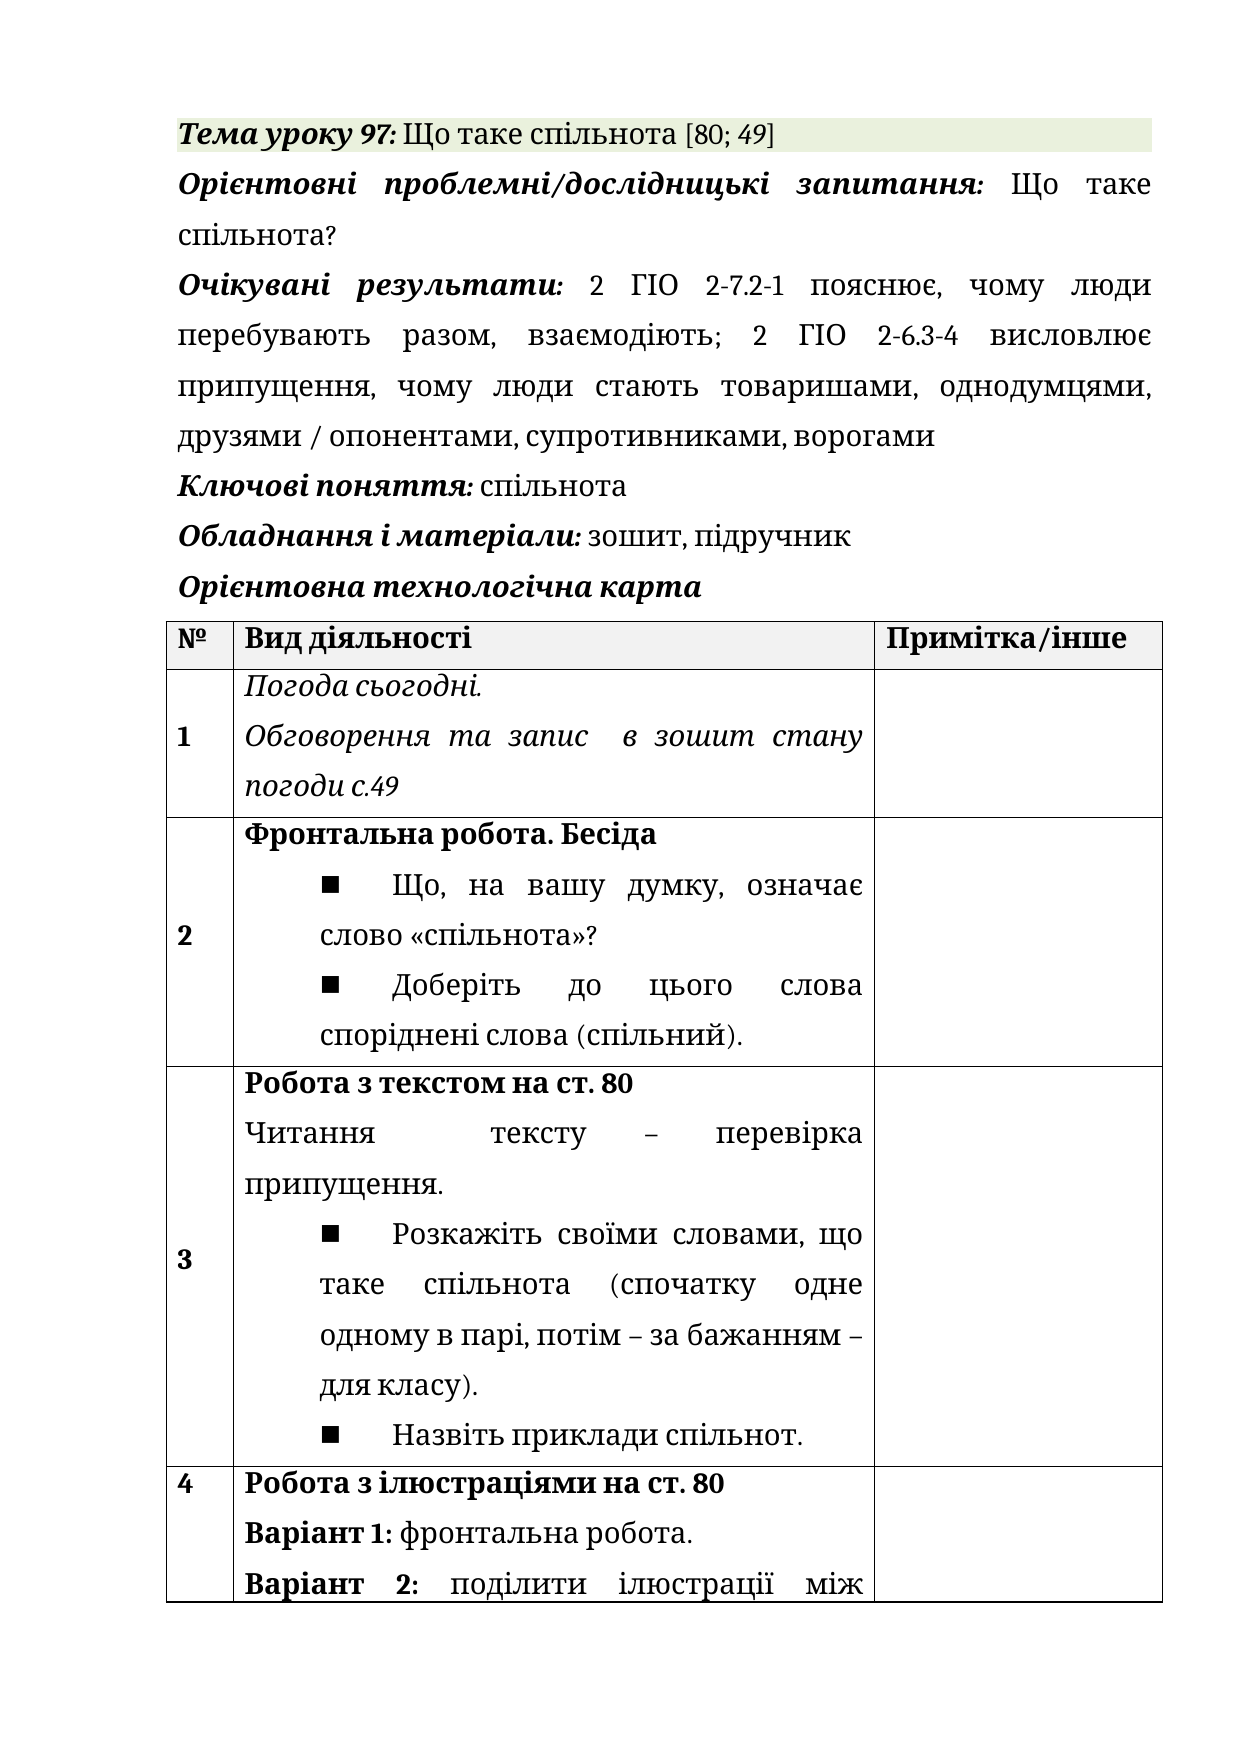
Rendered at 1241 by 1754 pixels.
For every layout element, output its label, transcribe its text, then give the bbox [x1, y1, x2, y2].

text Ключові поняття: спільнота [177, 470, 1152, 504]
table_cell [875, 818, 1162, 1066]
text Очікувані результати: 2 ГІО 2-7.2-1 пояснює, чому люди перебувають разом, взаємодіють; 2 ГІО 2-6.3-4 висловлює припущення, чому люди стають товаришами, однодумцями, друзями / опонентами, супротивниками, ворогами [177, 269, 1152, 453]
text Орієнтовні проблемні/дослідницькі запитання: Що таке спільнота? [177, 168, 1152, 252]
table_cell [234, 1467, 874, 1601]
table_cell 1 [167, 670, 233, 817]
table_cell [875, 1067, 1162, 1466]
text Тема уроку 97: Що таке спільнота [80; 49] [177, 118, 1152, 152]
table_header № [167, 622, 233, 669]
table_cell [875, 1467, 1162, 1601]
table_header Вид діяльності [234, 622, 874, 669]
table_cell Робота з текстом на ст. 80 Читання тексту – перевірка припущення. Розкажіть своїми словами, що таке спільнота (спочатку одне одному в парі, потім – за бажанням – для класу). Назвіть приклади спільнот. [234, 1067, 874, 1466]
table_cell 2 [167, 818, 233, 1066]
table_cell Погода сьогодні. Обговорення та запис в зошит стану погоди с.49 [234, 670, 874, 817]
table_cell Фронтальна робота. Бесіда Що, на вашу думку, означає слово «спільнота»? Доберіть до цього слова споріднені слова (спільний). [234, 818, 874, 1066]
table_cell [875, 670, 1162, 817]
table_header Примітка/інше [875, 622, 1162, 669]
table_cell 3 [167, 1067, 233, 1466]
table_cell 4 [167, 1467, 233, 1601]
text Орієнтовна технологічна карта [177, 571, 1152, 604]
text Обладнання і матеріали: зошит, підручник [177, 521, 1152, 554]
